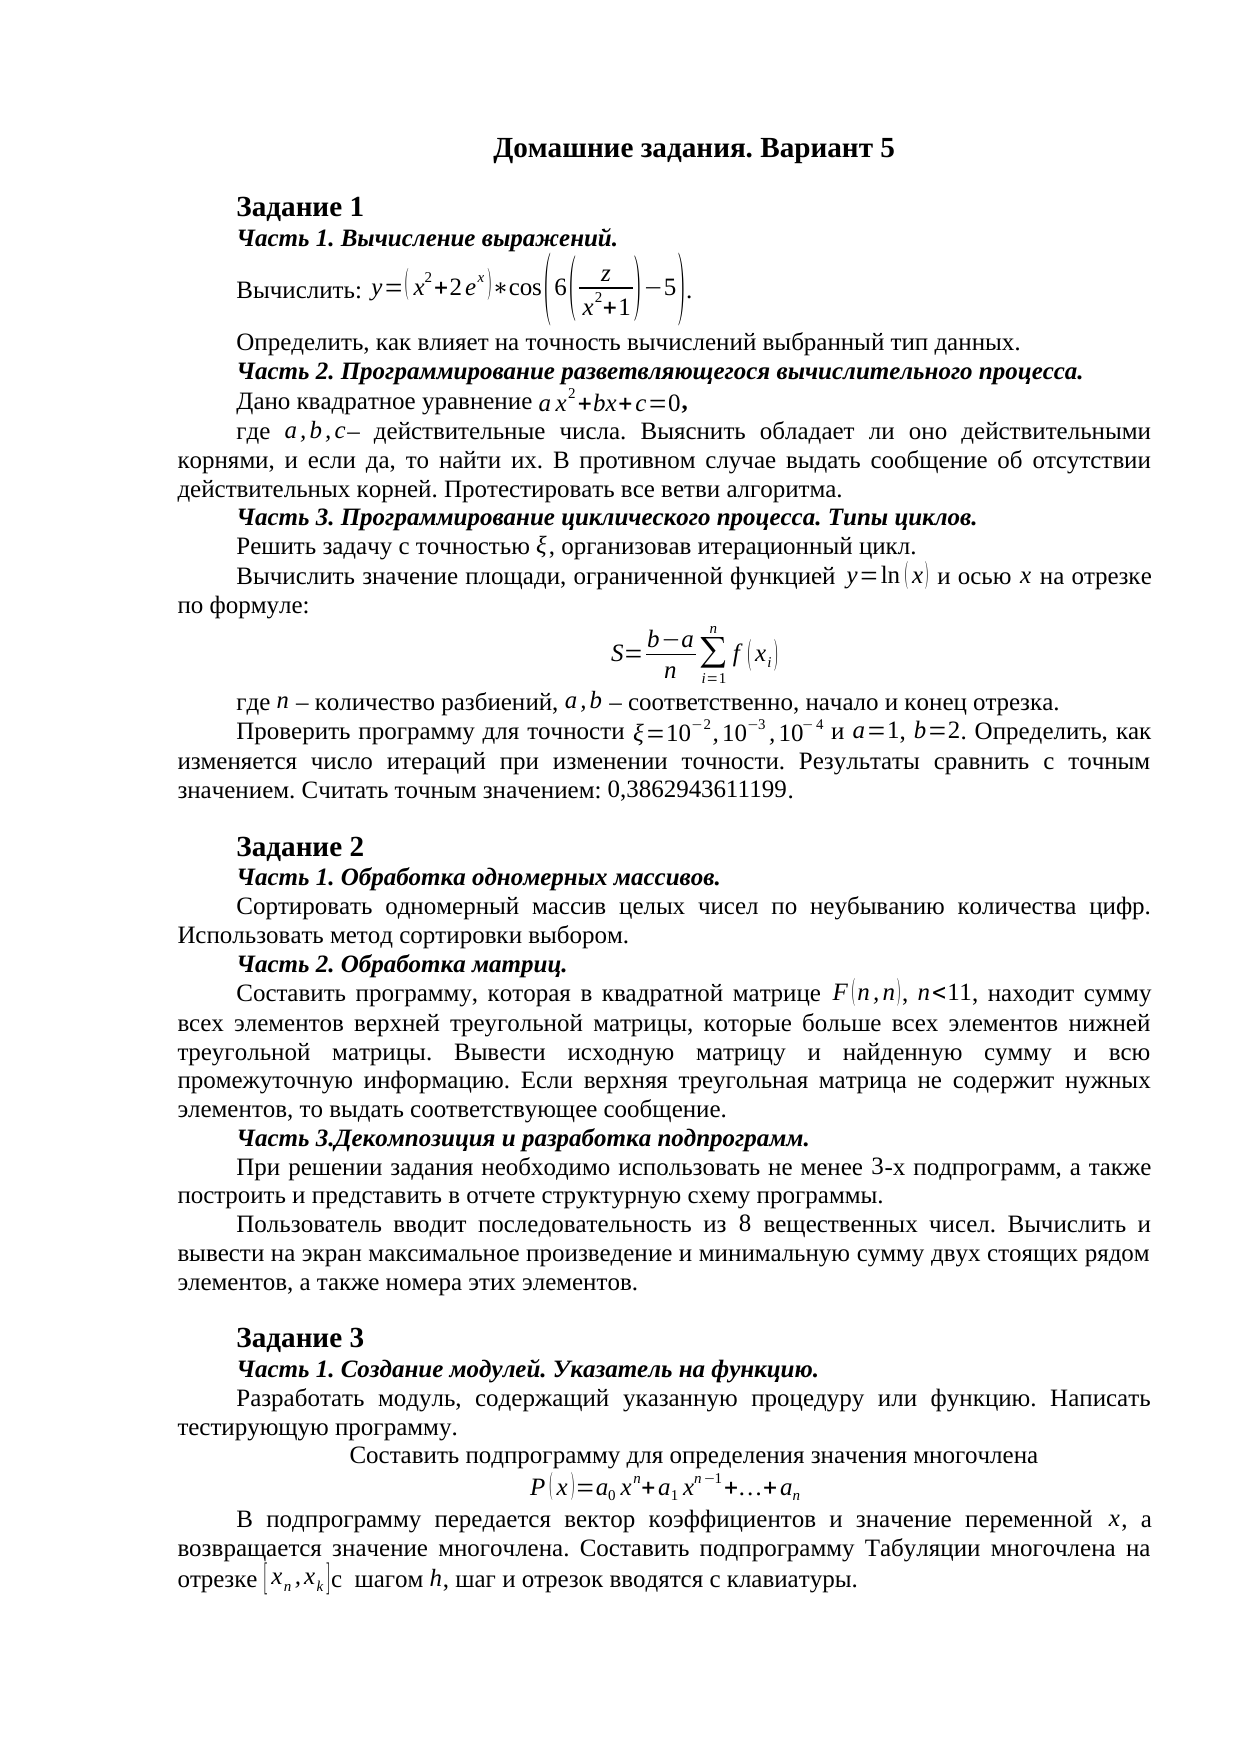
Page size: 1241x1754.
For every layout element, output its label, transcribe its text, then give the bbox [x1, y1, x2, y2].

text Сортировать одномерный массив целых чисел по неубыванию количества цифр. Использовать метод сортировки выбором. [177, 891, 1152, 949]
text При решении задания необходимо использовать не менее -х подпрограмм, а также построить и представить в отчете структурную схему программы. [177, 1152, 1152, 1209]
text Часть 1. Вычисление выражений. [177, 223, 1152, 251]
text В подпрограмму передается вектор коэффициентов и значение переменной , а возвращается значение многочлена. Составить подпрограмму Табуляции многочлена на отрезке c шагом , шаг и отрезок вводятся с клавиатуры. [177, 1504, 1152, 1596]
text где – действительные числа. Выяснить обладает ли оно действительными корнями, и если да, то найти их. В противном случае выдать сообщение об отсутствии действительных корней. Протестировать все ветви алгоритма. [177, 416, 1152, 502]
text Проверить программу для точности и , . Определить, как изменяется число итераций при изменении точности. Результаты сравнить с точным значением. Считать точным значением: . [177, 715, 1152, 804]
text Определить, как влияет на точность вычислений выбранный тип данных. [177, 327, 1152, 356]
subtitle Часть 1. Обработка одномерных массивов. [177, 862, 1152, 891]
text Вычислить значение площади, ограниченной функцией и осью на отрезке по формуле: [177, 560, 1152, 619]
subtitle Задание 3 [177, 1321, 1152, 1354]
text Вычислить: . [177, 251, 1152, 327]
title Домашние задания. Вариант 5 [177, 131, 1152, 164]
text Составить подпрограмму для определения значения многочлена [177, 1440, 1152, 1504]
subtitle Часть 3. Программирование циклического процесса. Типы циклов. [177, 502, 1152, 531]
text Решить задачу с точностью , организовав итерационный цикл. [177, 531, 1152, 560]
text Дано квадратное уравнение , [177, 385, 1152, 416]
text Составить программу, которая в квадратной матрице , , находит сумму всех элементов верхней треугольной матрицы, которые больше всех элементов нижней треугольной матрицы. Вывести исходную матрицу и найденную сумму и всю промежуточную информацию. Если верхняя треугольная матрица не содержит нужных элементов, то выдать соответствующее сообщение. [177, 977, 1152, 1123]
subtitle Задание 1 [177, 189, 1152, 223]
text Разработать модуль, содержащий указанную процедуру или функцию. Написать тестирующую программу. [177, 1383, 1152, 1440]
subtitle Задание 2 [177, 829, 1152, 862]
subtitle Часть 2. Программирование разветвляющегося вычислительного процесса. [177, 356, 1152, 385]
subtitle Часть 1. Создание модулей. Указатель на функцию. [177, 1354, 1152, 1383]
subtitle Часть 3.Декомпозиция и разработка подпрограмм. [177, 1123, 1152, 1152]
subtitle Часть 2. Обработка матриц. [177, 949, 1152, 977]
text Пользователь вводит последовательность из вещественных чисел. Вычислить и вывести на экран максимальное произведение и минимальную сумму двух стоящих рядом элементов, а также номера этих элементов. [177, 1209, 1152, 1296]
text где – количество разбиений, – соответственно, начало и конец отрезка. [177, 687, 1152, 715]
